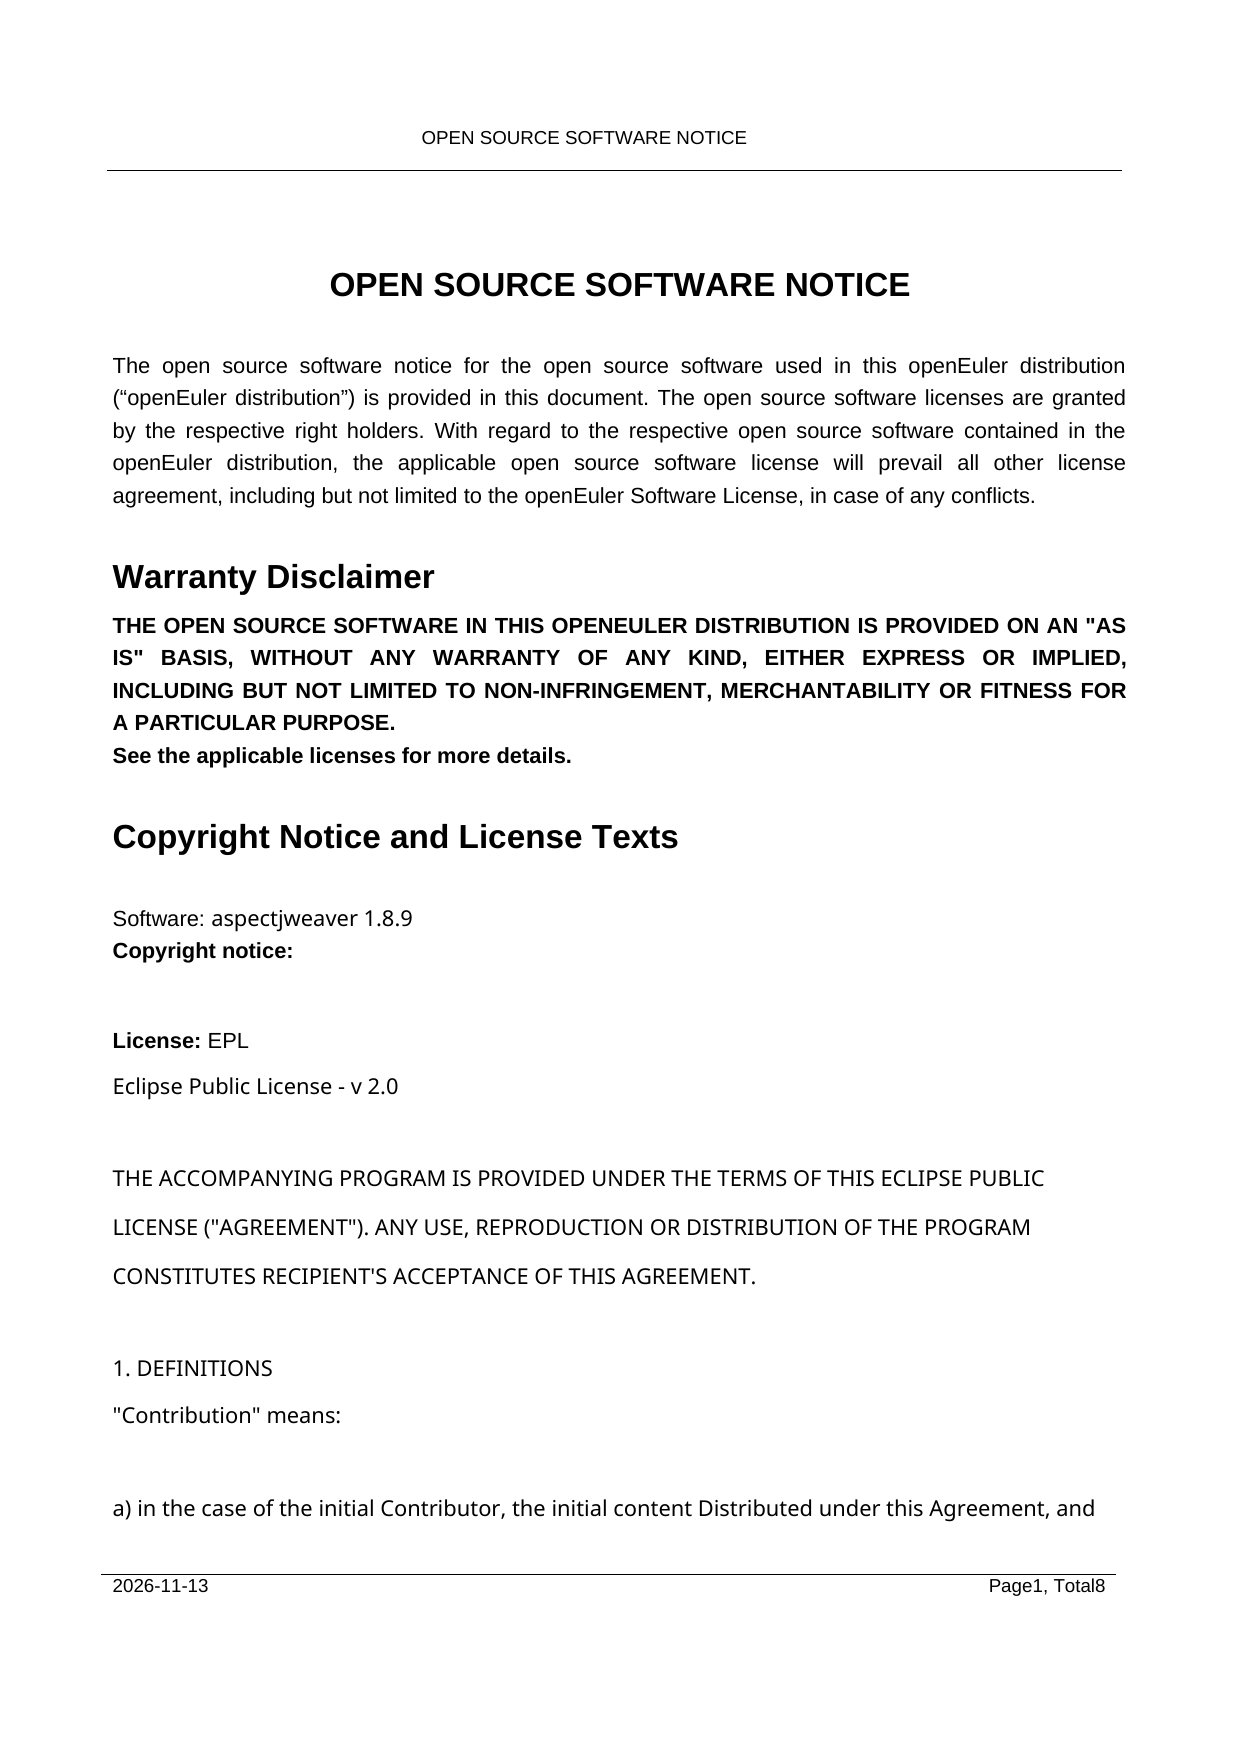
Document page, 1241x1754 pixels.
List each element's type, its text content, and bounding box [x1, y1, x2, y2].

text 1. DEFINITIONS [112, 1352, 1128, 1384]
text Eclipse Public License - v 2.0 [112, 1069, 1128, 1102]
text Copyright Notice and License Texts [112, 804, 1128, 869]
text "Contribution" means: [112, 1399, 1128, 1432]
text Copyright notice: [112, 934, 1128, 966]
text THE ACCOMPANYING PROGRAM IS PROVIDED UNDER THE TERMS OF THIS ECLIPSE PUBLIC LICENSE ("AGREEMENT"). ANY USE, REPRODUCTION OR DISTRIBUTION OF THE PROGRAM CONSTITUTES RECIPIENT'S ACCEPTANCE OF THIS AGREEMENT. [112, 1162, 1128, 1292]
text The open source software notice for the open source software used in this openEuler distribution (“openEuler distribution”) is provided in this document. The open source software licenses are granted by the respective right holders. With regard to the respective open source software contained in the openEuler distribution, the applicable open source software license will prevail all other license agreement, including but not limited to the openEuler Software License, in case of any conflicts. [112, 349, 1128, 511]
text Software: aspectjweaver 1.8.9 [112, 901, 1128, 934]
text Warranty Disclaimer [112, 544, 1128, 609]
text THE OPEN SOURCE SOFTWARE IN THIS OPENEULER DISTRIBUTION IS PROVIDED ON AN "AS IS" BASIS, WITHOUT ANY WARRANTY OF ANY KIND, EITHER EXPRESS OR IMPLIED, INCLUDING BUT NOT LIMITED TO NON-INFRINGEMENT, MERCHANTABILITY OR FITNESS FOR A PARTICULAR PURPOSE. See the applicable licenses for more details. [112, 609, 1128, 771]
text a) in the case of the initial Contributor, the initial content Distributed under this Agreement, and [112, 1492, 1128, 1524]
text License: EPL [112, 1024, 1128, 1057]
text OPEN SOURCE SOFTWARE NOTICE [112, 251, 1128, 316]
